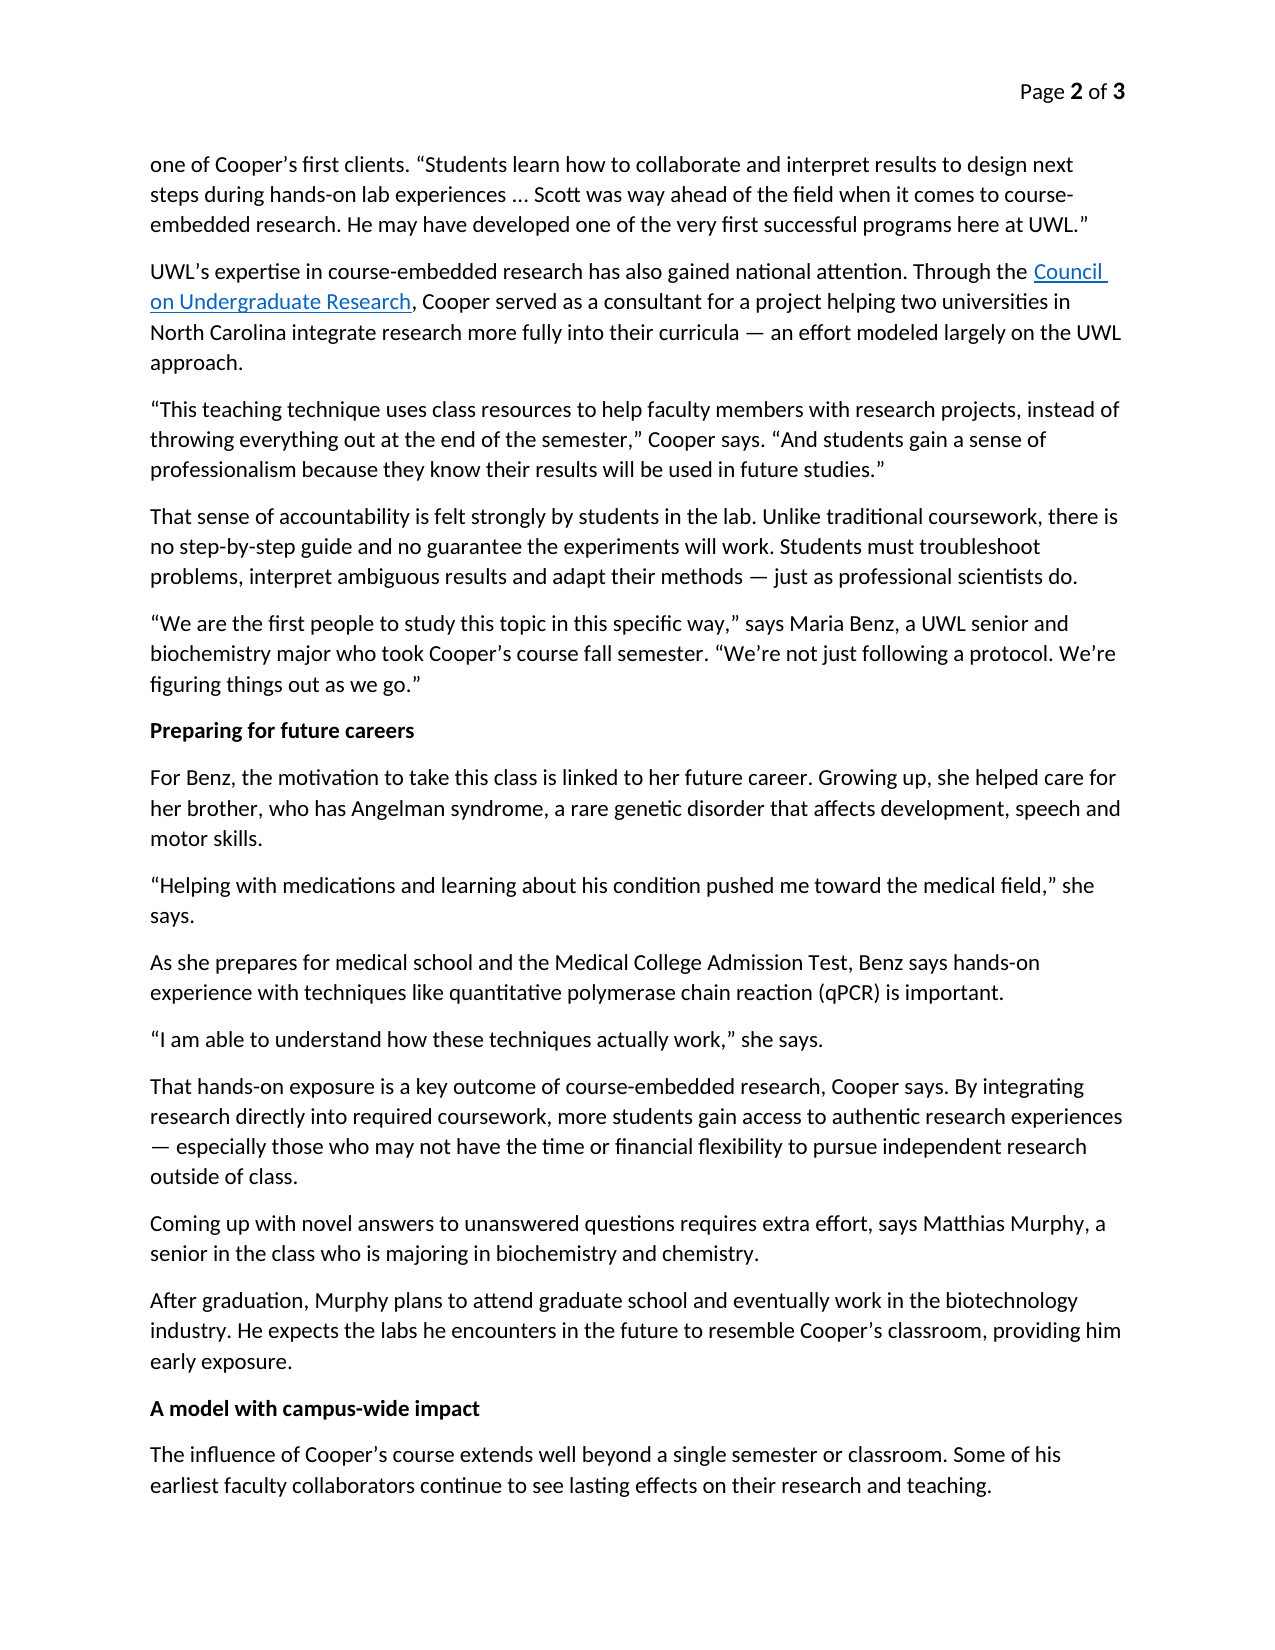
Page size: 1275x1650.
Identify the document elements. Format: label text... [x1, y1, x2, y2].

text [150, 150, 1125, 238]
text Preparing for future careers [150, 717, 1125, 745]
text “Helping with medications and learning about his condition pushed me toward the medical field,” she says. [150, 871, 1125, 929]
text UWL’s expertise in course-embedded research has also gained national attention. Through the Council on Undergraduate Research, Cooper served as a consultant for a project helping two universities in North Carolina integrate research more fully into their curricula — an effort modeled largely on the UWL approach. [150, 257, 1125, 376]
text “This teaching technique uses class resources to help faculty members with research projects, instead of throwing everything out at the end of the semester,” Cooper says. “And students gain a sense of professionalism because they know their results will be used in future studies.” [150, 395, 1125, 483]
text That hands-on exposure is a key outcome of course-embedded research, Cooper says. By integrating research directly into required coursework, more students gain access to authentic research experiences — especially those who may not have the time or financial flexibility to pursue independent research outside of class. [150, 1072, 1125, 1191]
text As she prepares for medical school and the Medical College Admission Test, Benz says hands-on experience with techniques like quantitative polymerase chain reaction (qPCR) is important. [150, 948, 1125, 1006]
text That sense of accountability is felt strongly by students in the lab. Unlike traditional coursework, there is no step-by-step guide and no guarantee the experiments will work. Students must troubleshoot problems, interpret ambiguous results and adapt their methods — just as professional scientists do. [150, 502, 1125, 591]
text “I am able to understand how these techniques actually work,” she says. [150, 1025, 1125, 1053]
text A model with campus-wide impact [150, 1394, 1125, 1422]
text For Benz, the motivation to take this class is linked to her future career. Growing up, she helped care for her brother, who has Angelman syndrome, a rare genetic disorder that affects development, speech and motor skills. [150, 763, 1125, 852]
text Coming up with novel answers to unanswered questions requires extra effort, says Matthias Murphy, a senior in the class who is majoring in biochemistry and chemistry. [150, 1209, 1125, 1268]
text After graduation, Murphy plans to attend graduate school and eventually work in the biotechnology industry. He expects the labs he encounters in the future to resemble Cooper’s classroom, providing him early exposure. [150, 1286, 1125, 1375]
text “We are the first people to study this topic in this specific way,” says Maria Benz, a UWL senior and biochemistry major who took Cooper’s course fall semester. “We’re not just following a protocol. We’re figuring things out as we go.” [150, 609, 1125, 698]
text The influence of Cooper’s course extends well beyond a single semester or classroom. Some of his earliest faculty collaborators continue to see lasting effects on their research and teaching. [150, 1441, 1125, 1499]
